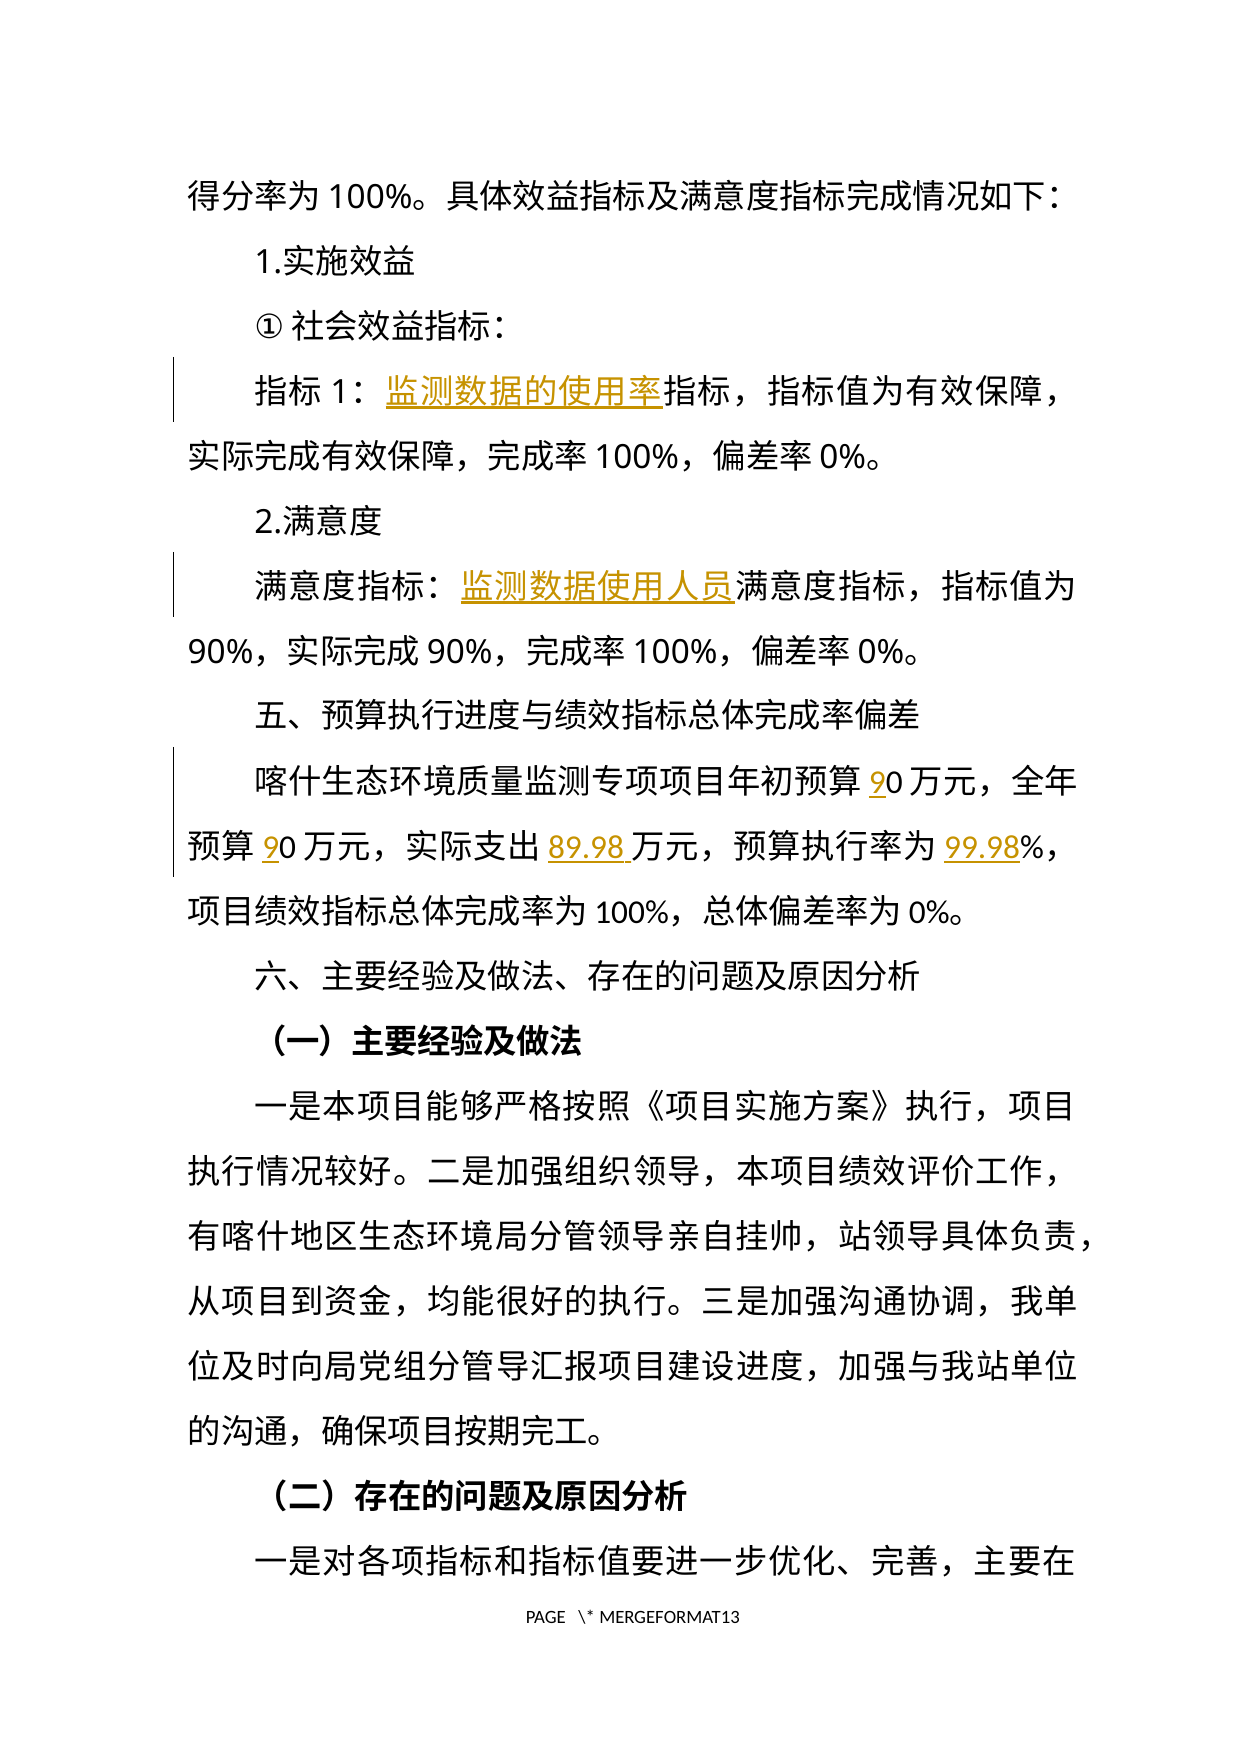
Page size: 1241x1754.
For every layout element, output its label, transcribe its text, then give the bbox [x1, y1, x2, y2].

list 指标1：指标，指标值为有效保障，实际完成有效保障，完成率100%，偏差率0%。 [187, 357, 1078, 487]
list 满意度指标：满意度指标，指标值为90%，实际完成90%，完成率100%，偏差率0%。 [187, 552, 1078, 682]
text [187, 1527, 1078, 1592]
text 一是本项目能够严格按照《项目实施方案》执行，项目执行情况较好。二是加强组织领导，本项目绩效评价工作，有喀什地区生态环境局分管领导亲自挂帅，站领导具体负责，从项目到资金，均能很好的执行。三是加强沟通协调，我单位及时向局党组分管导汇报项目建设进度，加强与我站单位的沟通，确保项目按期完工。 [187, 1072, 1078, 1462]
text 五、预算执行进度与绩效指标总体完成率偏差 [187, 682, 1078, 747]
text 喀什生态环境质量监测专项项目年初预算0万元，全年预算0万元，实际支出万元，预算执行率为%，项目绩效指标总体完成率为100%，总体偏差率为0%。 [187, 747, 1078, 942]
list 存在的问题及原因分析 [187, 1462, 1078, 1527]
text ①社会效益指标： [187, 292, 1078, 357]
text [187, 162, 1078, 227]
text 2.满意度 [187, 487, 1078, 552]
text 1.实施效益 [187, 227, 1078, 292]
text （一）主要经验及做法 [187, 1007, 1078, 1072]
text 六、主要经验及做法、存在的问题及原因分析 [187, 942, 1078, 1007]
